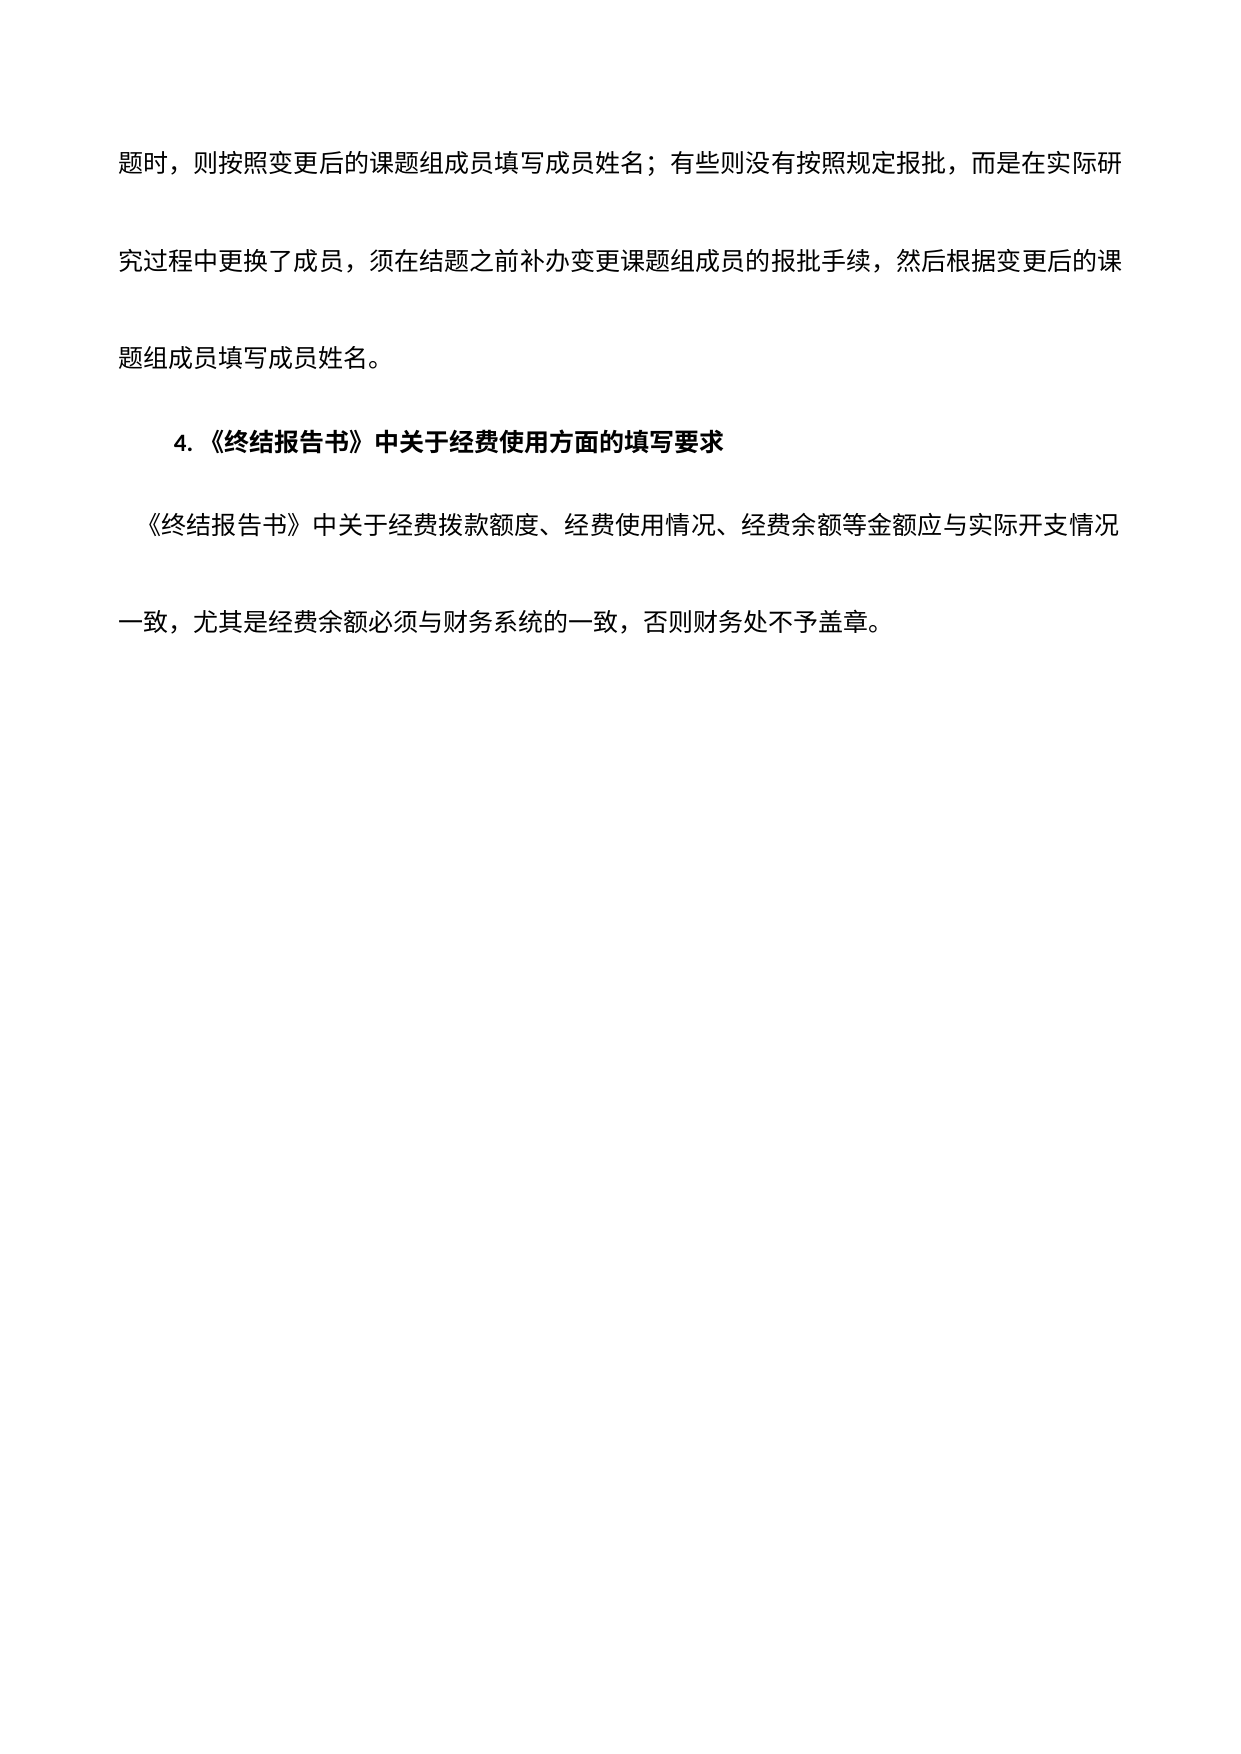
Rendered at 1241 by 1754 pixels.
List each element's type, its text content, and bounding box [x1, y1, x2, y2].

text 《终结报告书》中关于经费拨款额度、经费使用情况、经费余额等金额应与实际开支情况一致，尤其是经费余额必须与财务系统的一致，否则财务处不予盖章。 [118, 491, 1122, 653]
text 4. 《终结报告书》中关于经费使用方面的填写要求 [118, 408, 1122, 473]
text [118, 129, 1122, 389]
